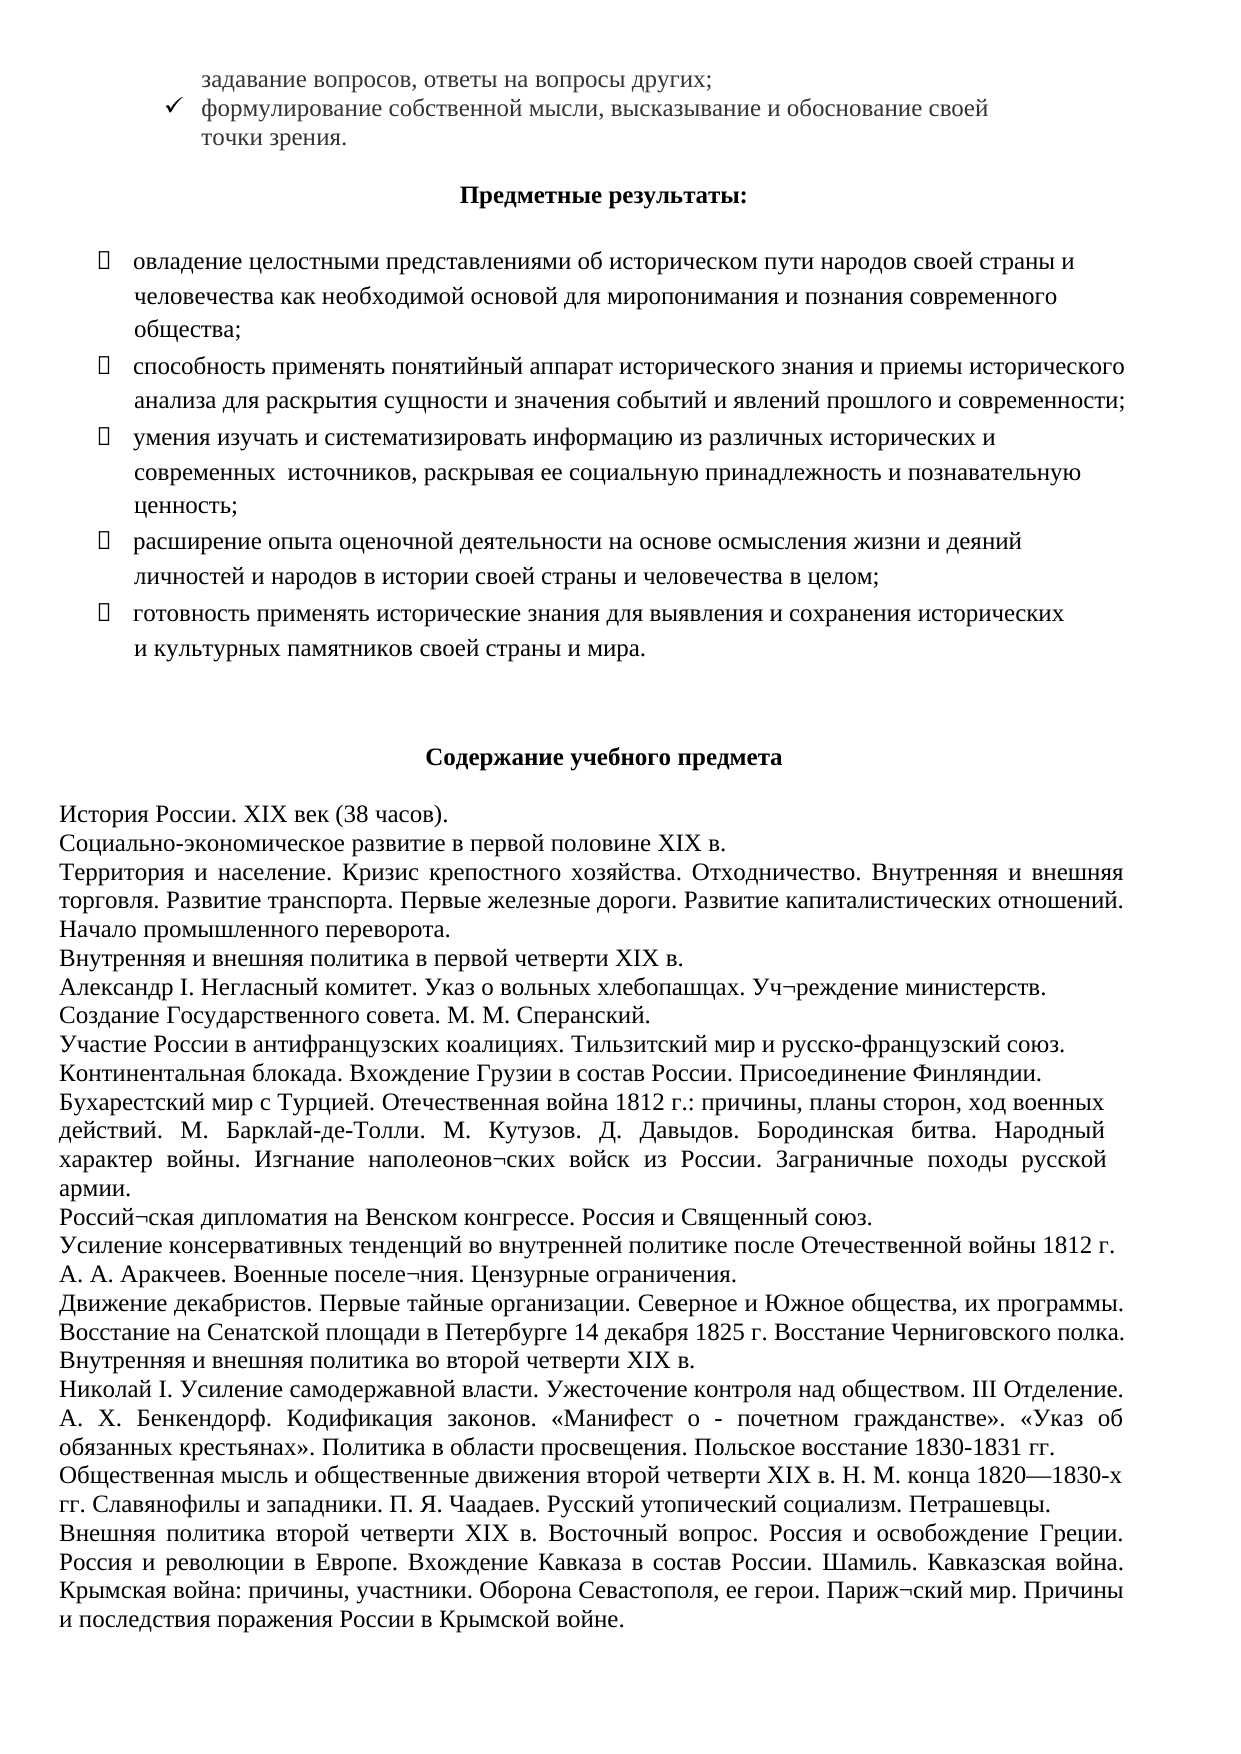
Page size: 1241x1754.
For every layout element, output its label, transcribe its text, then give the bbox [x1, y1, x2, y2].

text Социально-экономическое развитие в первой половине XIX в. [59, 828, 1148, 857]
text Участие России в антифранцузских коалициях. Тильзитский мир и русско-французский союз. Континентальная блокада. Вхождение Грузии в состав России. Присоединение Финляндии. [59, 1029, 1067, 1087]
list овладение целостными представлениями об историческом пути народов своей страны и человечества как необходимой основой для миропонимания и познания современного общества; [96, 243, 1075, 343]
text Общественная мысль и общественные движения второй четверти XIX в. Н. М. конца 1820—1830-х гг. Славянофилы и западники. П. Я. Чаадаев. Русский утопический социализм. Петрашевцы. [59, 1461, 1123, 1518]
text Россий¬ская дипломатия на Венском конгрессе. Россия и Священный союз. [59, 1202, 1148, 1230]
text Территория и население. Кризис крепостного хозяйства. Отходничество. Внутренняя и внешняя торговля. Развитие транспорта. Первые железные дороги. Развитие капиталистических отношений. Начало промышленного переворота. [59, 857, 1124, 943]
list формулирование собственной мысли, высказывание и обоснование своей точки зрения. [164, 93, 1056, 151]
list способность применять понятийный аппарат исторического знания и приемы исторического анализа для раскрытия сущности и значения событий и явлений прошлого и современности; [96, 347, 1126, 414]
subtitle Содержание учебного предмета [59, 742, 1148, 771]
list умения изучать и систематизировать информацию из различных исторических и современных источников, раскрывая ее социальную принадлежность и познавательную ценность; [96, 419, 1081, 519]
text Внешняя политика второй четверти XIX в. Восточный вопрос. Россия и освобождение Греции. Россия и революции в Европе. Вхождение Кавказа в состав России. Шамиль. Кавказская война. Крымская война: причины, участники. Оборона Севастополя, ее герои. Париж¬ский мир. Причины и последствия поражения России в Крымской войне. [59, 1518, 1125, 1633]
subtitle Предметные результаты: [59, 180, 1148, 208]
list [164, 64, 1124, 93]
list готовность применять исторические знания для выявления и сохранения исторических и культурных памятников своей страны и мира. [96, 594, 1083, 661]
list расширение опыта оценочной деятельности на основе осмысления жизни и деяний личностей и народов в истории своей страны и человечества в целом; [96, 523, 1028, 590]
text Бухарестский мир с Турцией. Отечественная война 1812 г.: причины, планы сторон, ход военных действий. М. Барклай-де-Толли. М. Кутузов. Д. Давыдов. Бородинская битва. Народный характер войны. Изгнание наполеонов¬ских войск из России. Заграничные походы русской армии. [59, 1087, 1106, 1202]
text Николай I. Усиление самодержавной власти. Ужесточение контроля над обществом. III Отделение. А. X. Бенкендорф. Кодификация законов. «Манифест о - почетном гражданстве». «Указ об обязанных крестьянах». Политика в области просвещения. Польское восстание 1830-1831 гг. [59, 1374, 1124, 1460]
text Усиление консервативных тенденций во внутренней политике после Отечественной войны 1812 г. А. А. Аракчеев. Военные поселе¬ния. Цензурные ограничения. [59, 1230, 1116, 1288]
text История России. XIX век (38 часов). [59, 799, 1148, 828]
text Александр I. Негласный комитет. Указ о вольных хлебопашцах. Уч¬реждение министерств. Создание Государственного совета. М. М. Сперанский. [59, 972, 1048, 1029]
text Внутренняя и внешняя политика в первой четверти XIX в. [59, 943, 1148, 972]
text Движение декабристов. Первые тайные организации. Северное и Южное общества, их программы. Восстание на Сенатской площади в Петербурге 14 декабря 1825 г. Восстание Черниговского полка. Внутренняя и внешняя политика во второй четверти XIX в. [59, 1288, 1126, 1374]
